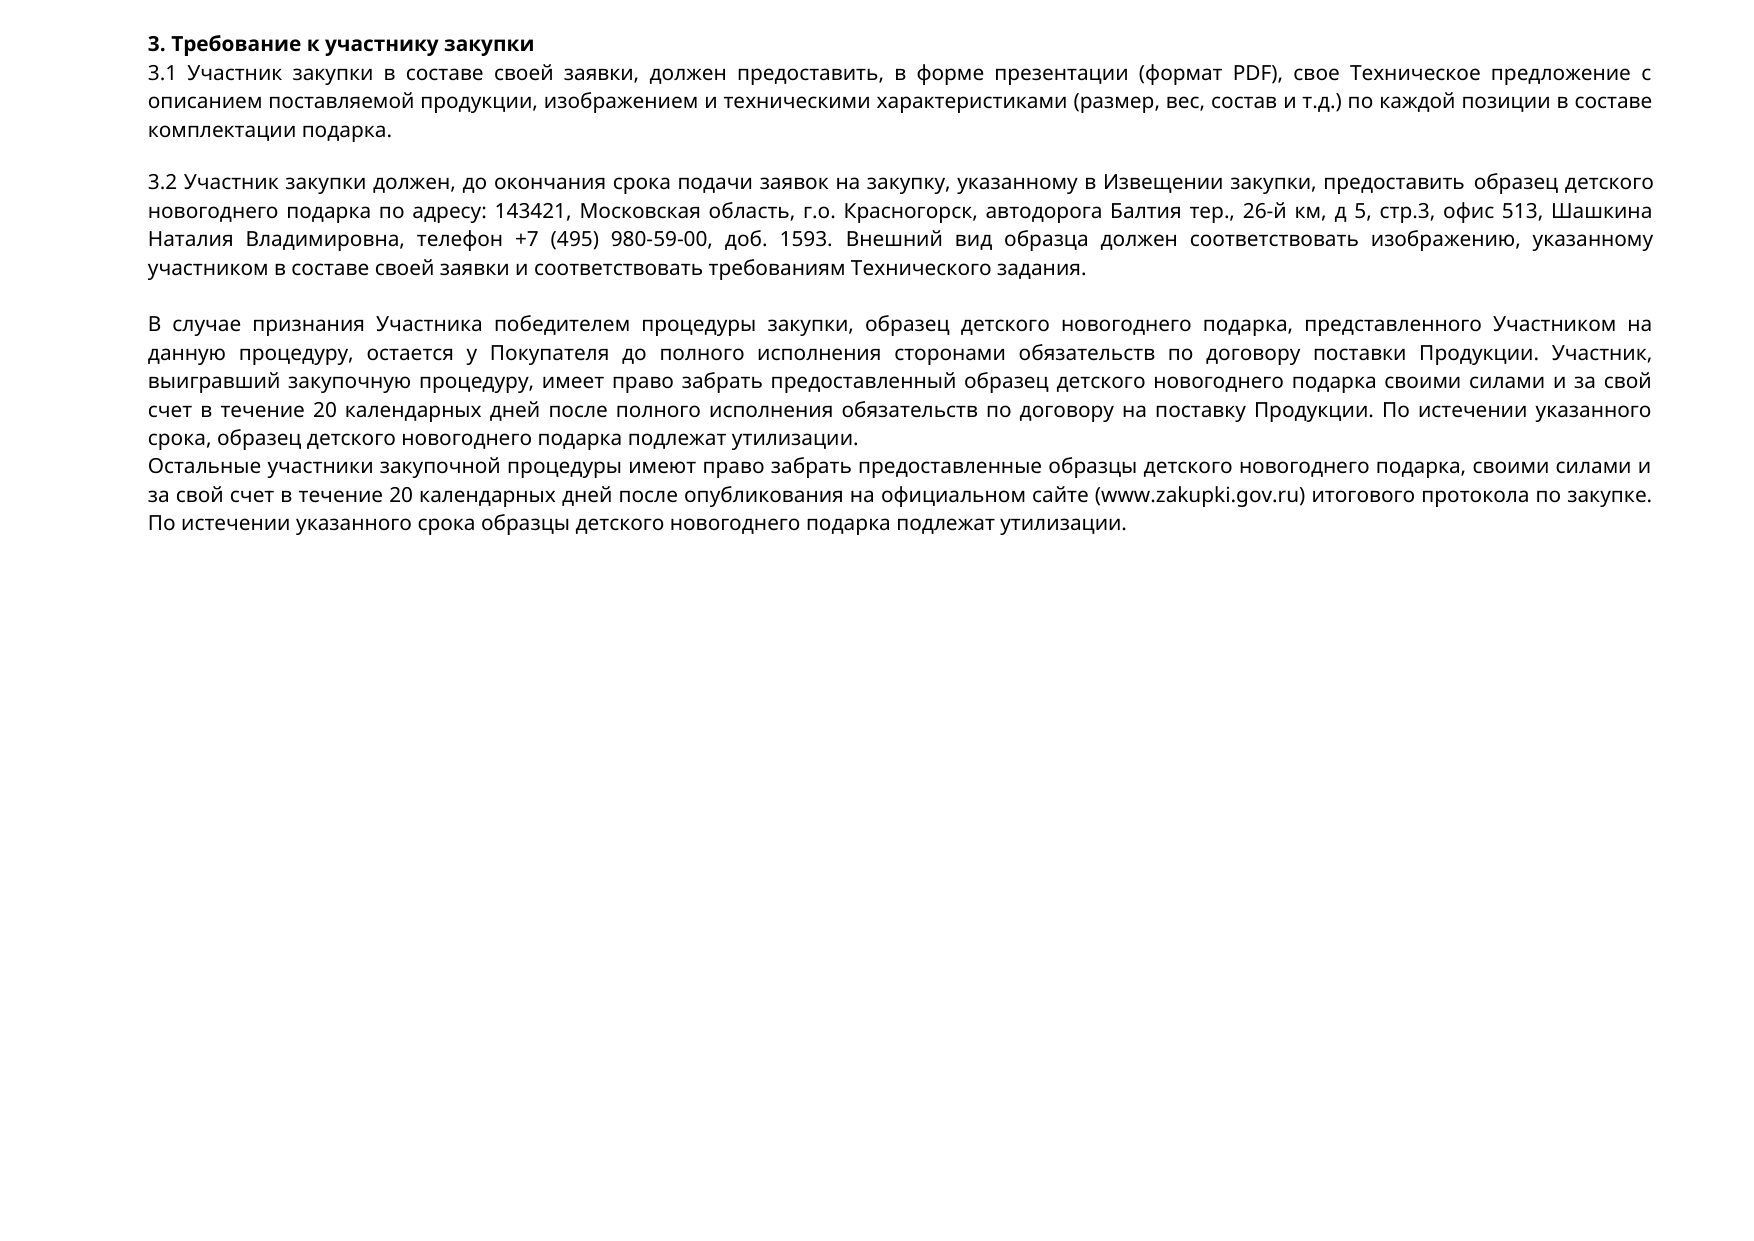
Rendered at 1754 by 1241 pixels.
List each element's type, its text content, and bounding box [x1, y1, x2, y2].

text Остальные участники закупочной процедуры имеют право забрать предоставленные образцы детского новогоднего подарка, своими силами и за свой счет в течение 20 календарных дней после опубликования на официальном сайте (www.zakupki.gov.ru) итогового протокола по закупке. По истечении указанного срока образцы детского новогоднего подарка подлежат утилизации. [148, 452, 1654, 537]
text 3. Требование к участнику закупки [148, 29, 1604, 58]
text 3.2 Участник закупки должен, до окончания срока подачи заявок на закупку, указанному в Извещении закупки, предоставить образец детского новогоднего подарка по адресу: 143421, Московская область, г.о. Красногорск, автодорога Балтия тер., 26-й км, д 5, стр.3, офис 513, Шашкина Наталия Владимировна, телефон +7 (495) 980-59-00, доб. 1593. Внешний вид образца должен соответствовать изображению, указанному участником в составе своей заявки и соответствовать требованиям Технического задания. [148, 167, 1654, 281]
text 3.1 Участник закупки в составе своей заявки, должен предоставить, в форме презентации (формат PDF), свое Техническое предложение с описанием поставляемой продукции, изображением и техническими характеристиками (размер, вес, состав и т.д.) по каждой позиции в составе комплектации подарка. [148, 58, 1654, 143]
text В случае признания Участника победителем процедуры закупки, образец детского новогоднего подарка, представленного Участником на данную процедуру, остается у Покупателя до полного исполнения сторонами обязательств по договору поставки Продукции. Участник, выигравший закупочную процедуру, имеет право забрать предоставленный образец детского новогоднего подарка своими силами и за свой счет в течение 20 календарных дней после полного исполнения обязательств по договору на поставку Продукции. По истечении указанного срока, образец детского новогоднего подарка подлежат утилизации. [148, 309, 1654, 452]
